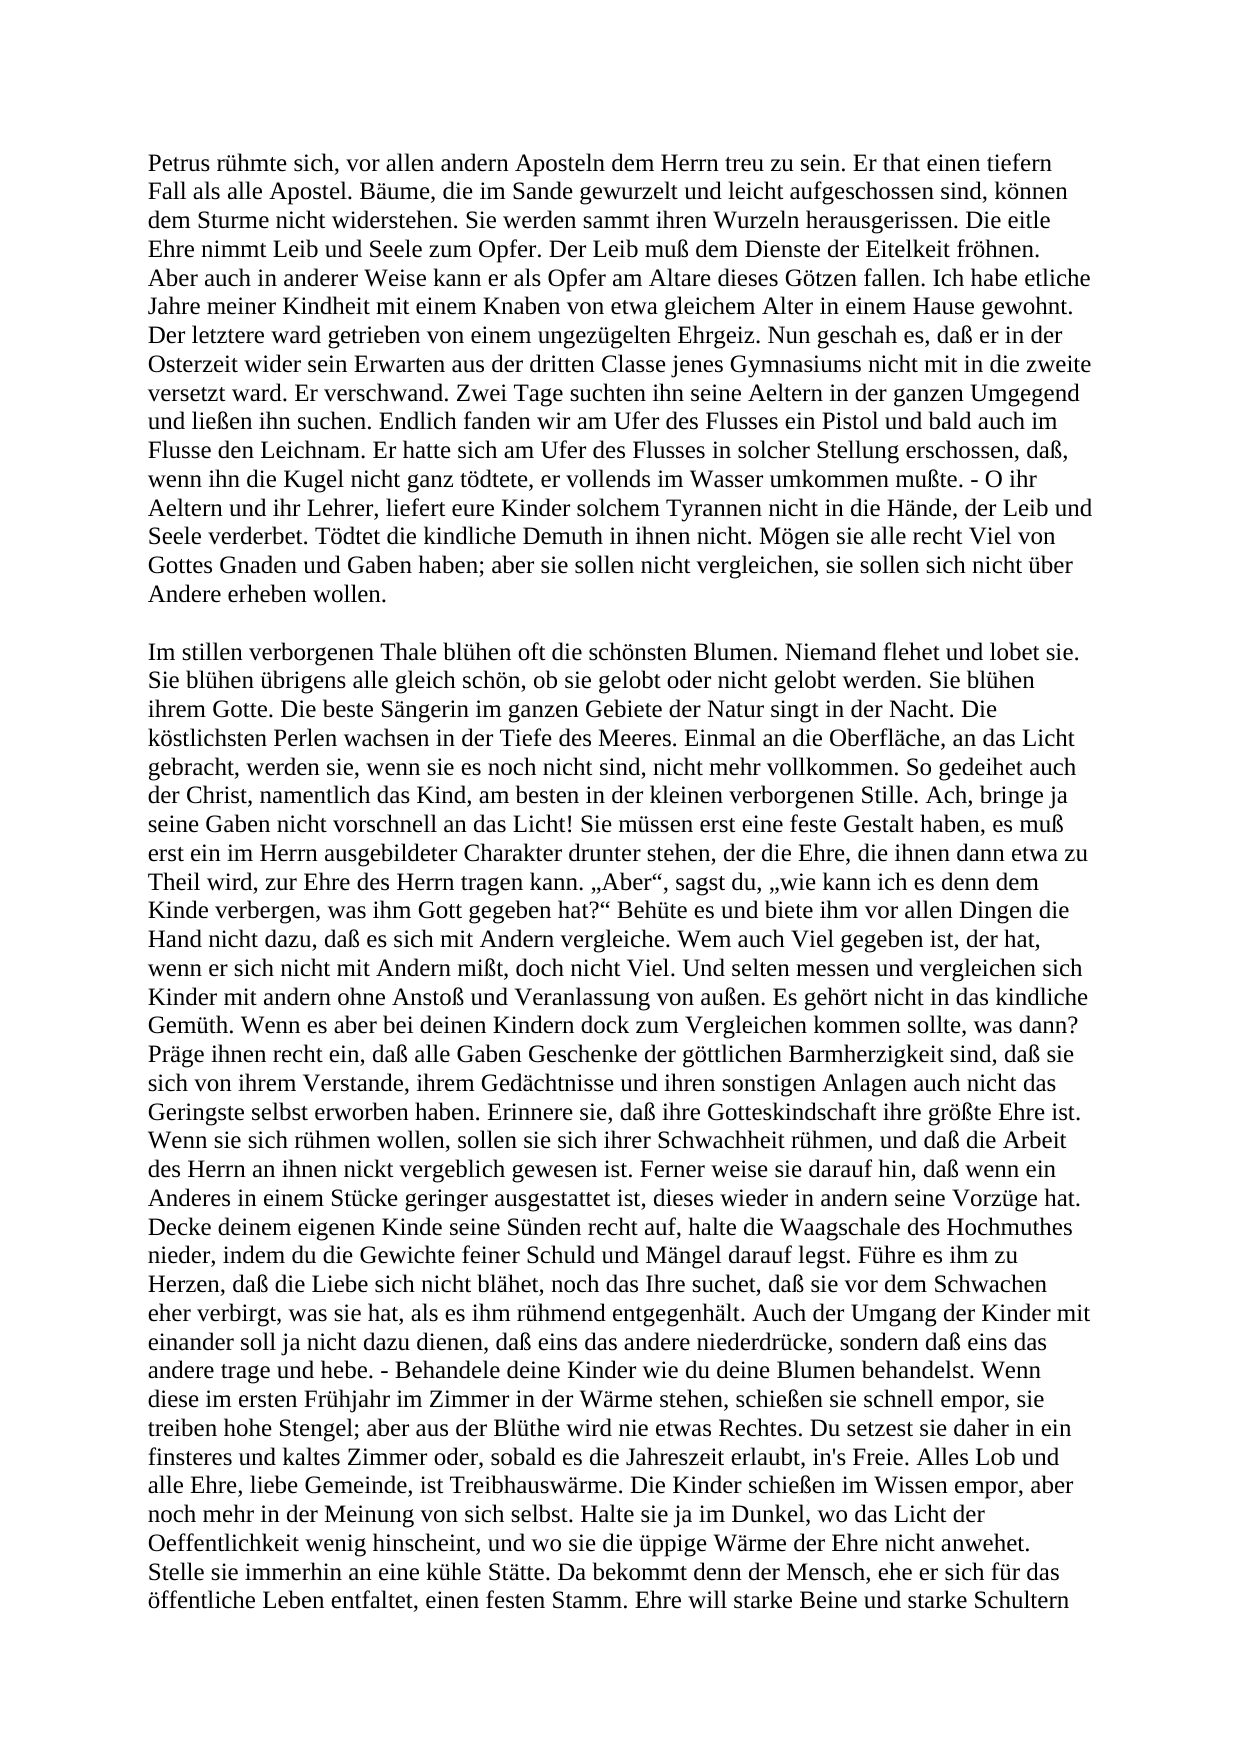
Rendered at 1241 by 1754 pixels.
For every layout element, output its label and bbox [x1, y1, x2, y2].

text [148, 148, 1093, 608]
text [148, 637, 1093, 1614]
